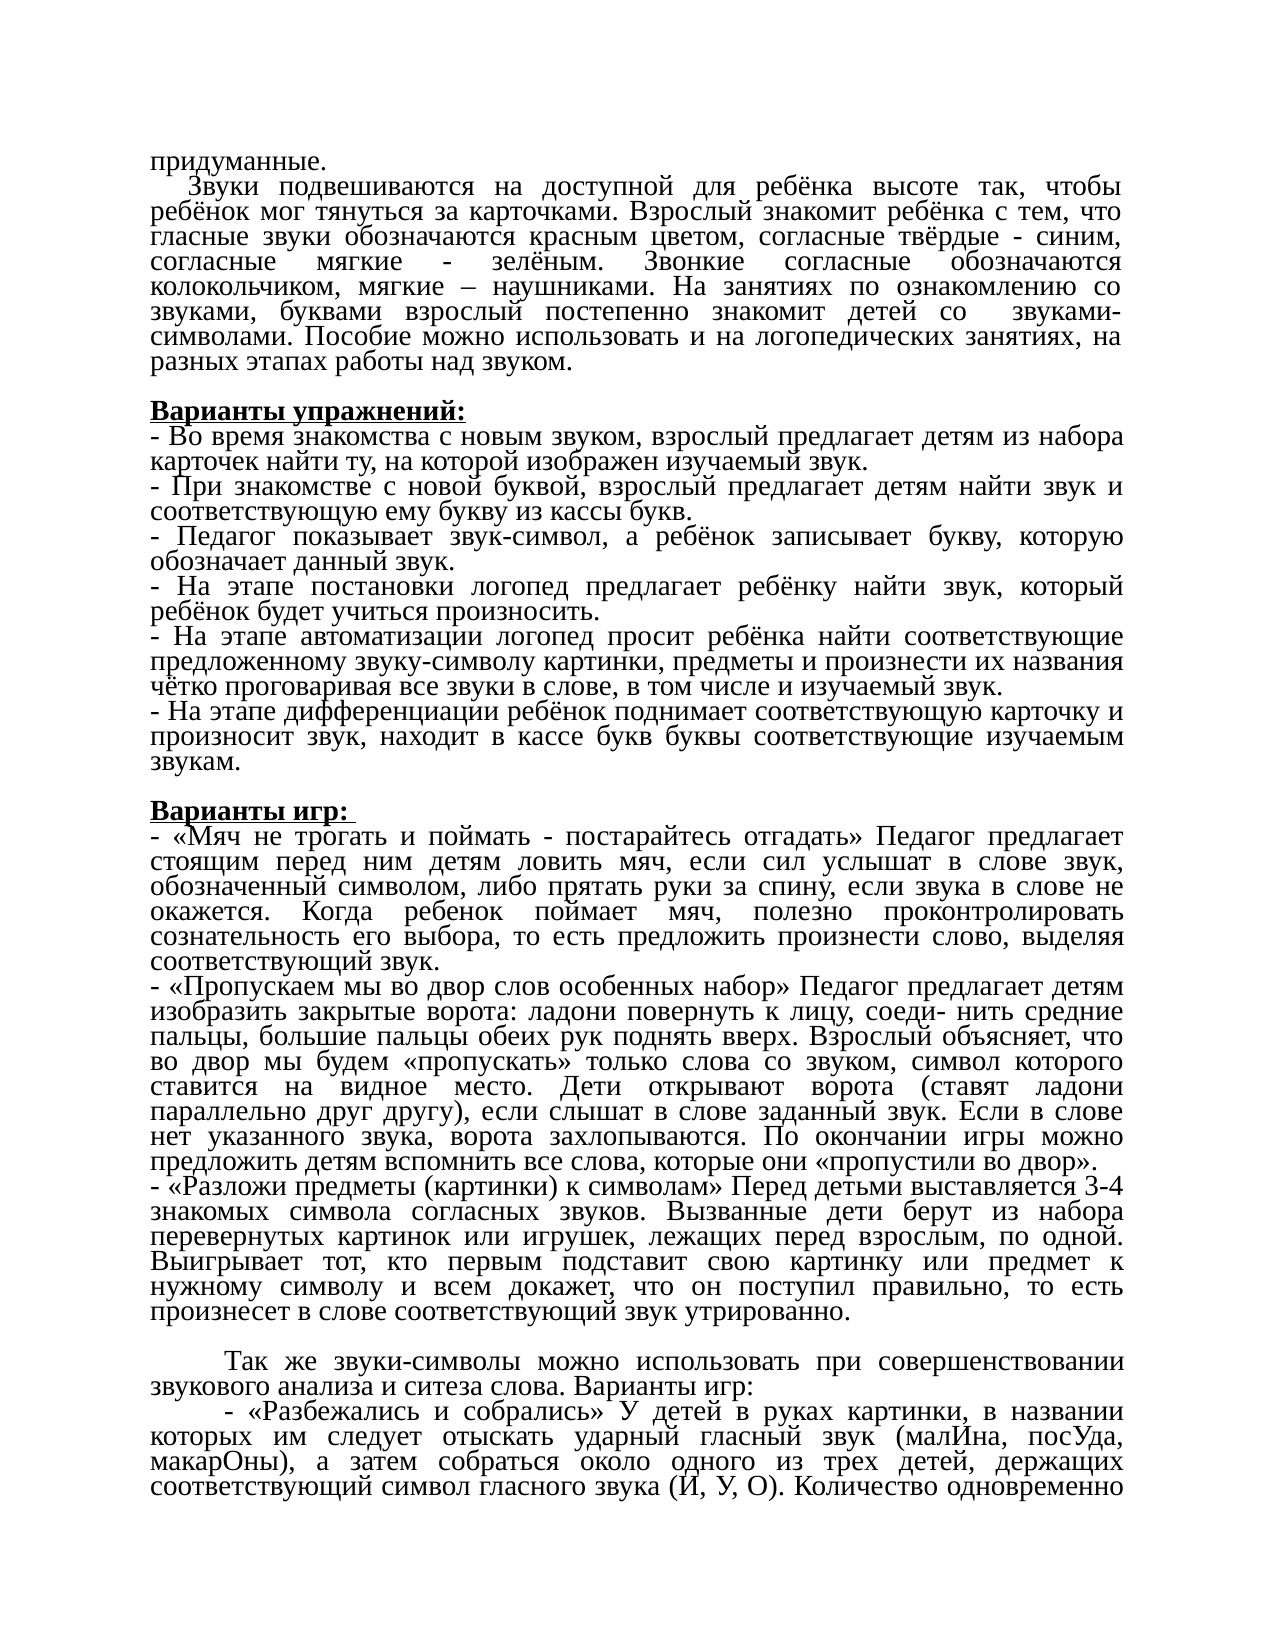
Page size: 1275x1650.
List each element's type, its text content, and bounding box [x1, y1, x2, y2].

text Варианты игр: [150, 800, 1125, 825]
text - При знакомстве с новой буквой, взрослый предлагает детям найти звук и соответствующую ему букву из кассы букв. [150, 475, 1125, 525]
text - «Мяч не трогать и поймать - постарайтесь отгадать» Педагог предлагает стоящим перед ним детям ловить мяч, если сил услышат в слове звук, обозначенный символом, либо прятать руки за спину, если звука в слове не окажется. Когда ребенок поймает мяч, полезно проконтролировать сознательность его выбора, то есть предложить произнести слово, выделяя соответствующий звук. [150, 825, 1125, 975]
text - Во время знакомства с новым звуком, взрослый предлагает детям из набора карточек найти ту, на которой изображен изучаемый звук. [150, 425, 1125, 475]
text - «Пропускаем мы во двор слов особенных набор» Педагог предлагает детям изобразить закрытые ворота: ладони повернуть к лицу, соеди- нить средние пальцы, большие пальцы обеих рук поднять вверх. Взрослый объясняет, что во двор мы будем «пропускать» только слова со звуком, символ которого ставится на видное место. Дети открывают ворота (ставят ладони параллельно друг другу), если слышат в слове заданный звук. Если в слове нет указанного звука, ворота захлопываются. По окончании игры можно предложить детям вспомнить все слова, которые они «пропустили во двор». [150, 975, 1125, 1175]
text Варианты упражнений: [150, 400, 1125, 425]
text Звуки подвешиваются на доступной для ребёнка высоте так, чтобы ребёнок мог тянуться за карточками. Взрослый знакомит ребёнка с тем, что гласные звуки обозначаются красным цветом, согласные твёрдые - синим, согласные мягкие - зелёным. Звонкие согласные обозначаются колокольчиком, мягкие – наушниками. На занятиях по ознакомлению со звуками, буквами взрослый постепенно знакомит детей со звуками-символами. Пособие можно использовать и на логопедических занятиях, на разных этапах работы над звуком. [150, 175, 1122, 375]
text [150, 1400, 1125, 1500]
text - «Разложи предметы (картинки) к символам» Перед детьми выставляется 3-4 знакомых символа согласных звуков. Вызванные дети берут из набора перевернутых картинок или игрушек, лежащих перед взрослым, по одной. Выигрывает тот, кто первым подставит свою картинку или предмет к нужному символу и всем докажет, что он поступил правильно, то есть произнесет в слове соответствующий звук утрированно. [150, 1175, 1125, 1325]
text Так же звуки-символы можно использовать при совершенствовании звукового анализа и ситеза слова. Варианты игр: [150, 1350, 1125, 1400]
text - Педагог показывает звук-символ, а ребёнок записывает букву, которую обозначает данный звук. [150, 525, 1125, 575]
text - На этапе постановки логопед предлагает ребёнку найти звук, который ребёнок будет учиться произносить. [150, 575, 1125, 625]
text - На этапе автоматизации логопед просит ребёнка найти соответствующие предложенному звуку-символу картинки, предметы и произнести их названия чётко проговаривая все звуки в слове, в том числе и изучаемый звук. [150, 625, 1125, 700]
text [150, 150, 1122, 175]
text - На этапе дифференциации ребёнок поднимает соответствующую карточку и произносит звук, находит в кассе букв буквы соответствующие изучаемым звукам. [150, 700, 1125, 775]
